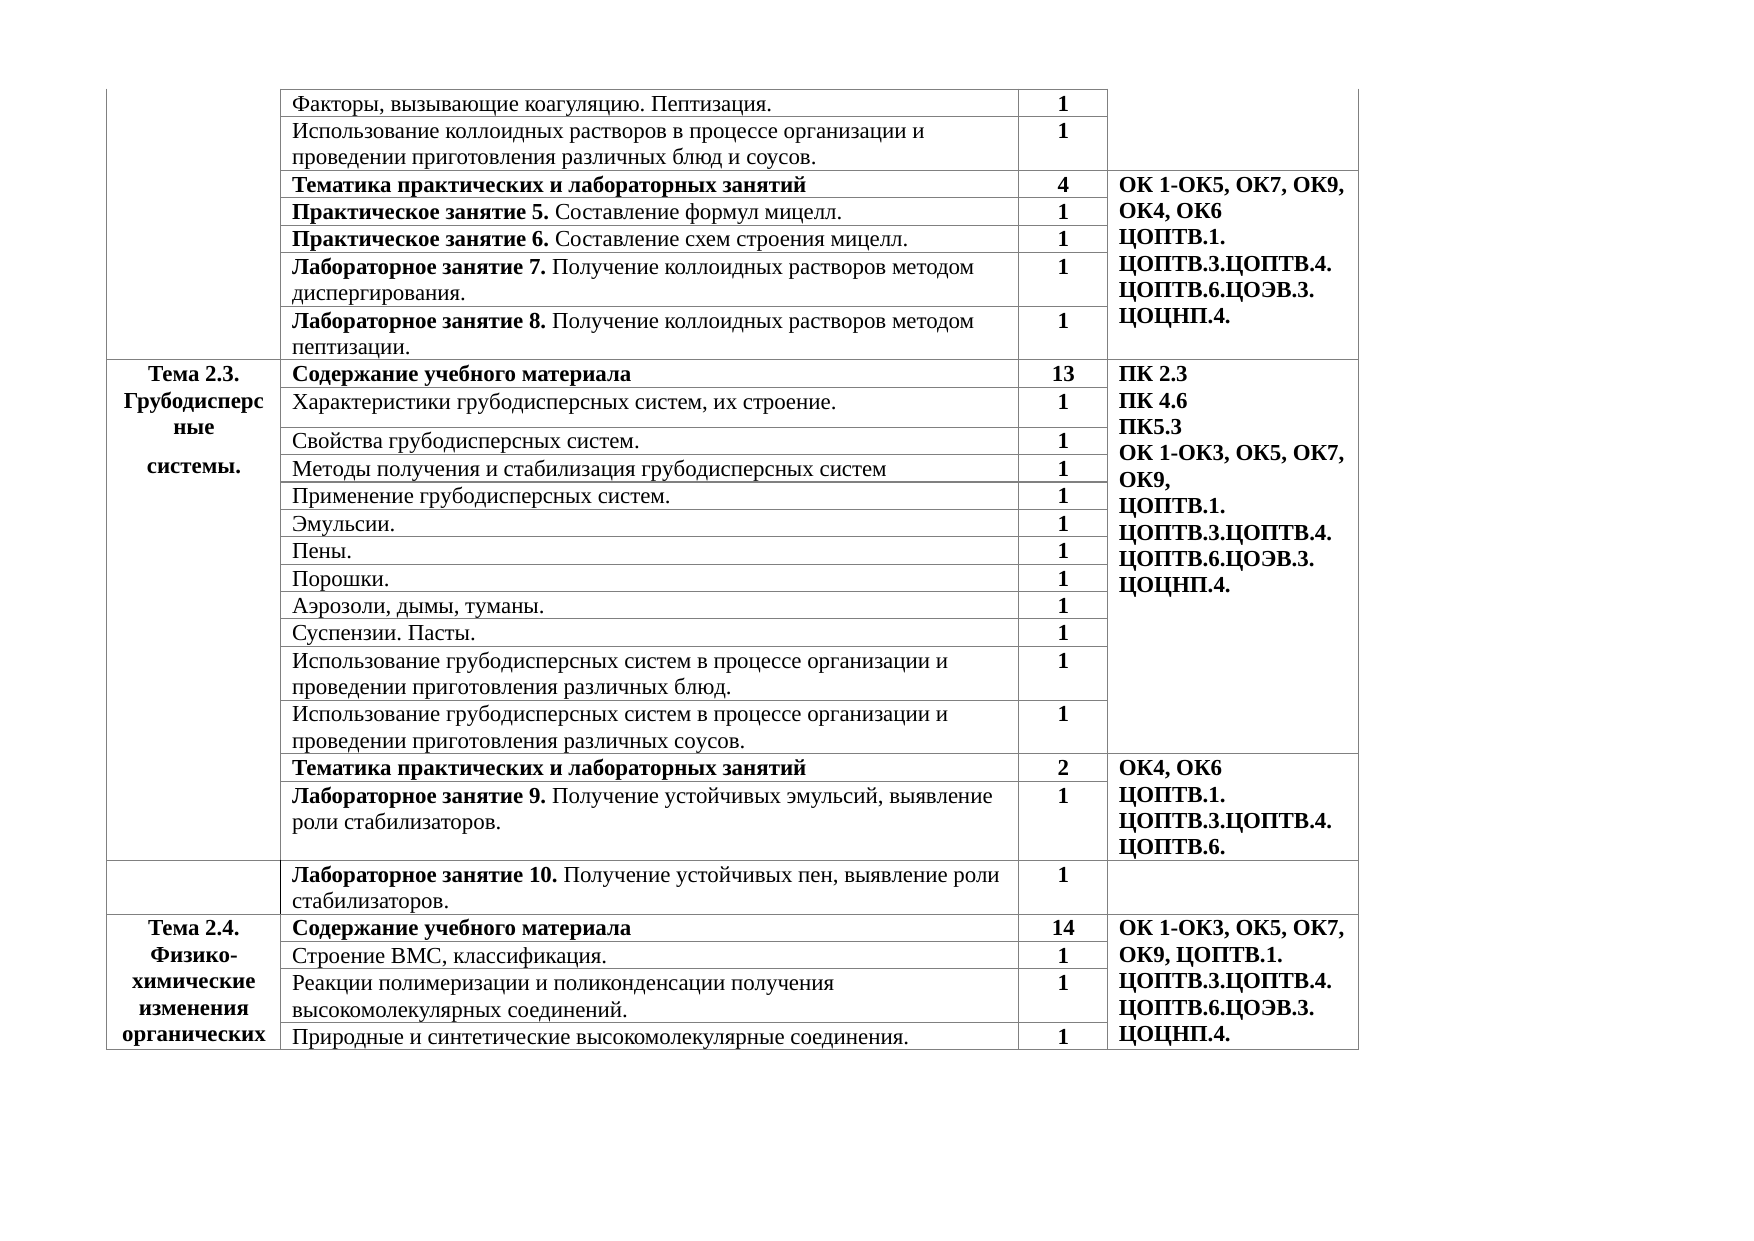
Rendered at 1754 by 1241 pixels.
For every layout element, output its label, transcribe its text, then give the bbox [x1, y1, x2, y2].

table_cell Строение ВМС, классификация. [281, 942, 1018, 968]
table_cell 1 [1019, 592, 1107, 618]
table_cell ПК 2.3 ПК 4.6 ПК5.3 ОК 1-ОК3, ОК5, ОК7, ОК9, ЦОПТВ.1. ЦОПТВ.3.ЦОПТВ.4.ЦОПТВ.6.ЦОЭВ.3. ЦОЦНП.4. [1108, 360, 1358, 753]
table_cell Аэрозоли, дымы, туманы. [281, 592, 1018, 618]
table_cell [1108, 861, 1358, 913]
table_cell 1 [1019, 198, 1107, 224]
table_cell Порошки. [281, 565, 1018, 591]
table_cell ОК 1-ОК3, ОК5, ОК7, ОК9, ЦОПТВ.1. ЦОПТВ.3.ЦОПТВ.4.ЦОПТВ.6.ЦОЭВ.3. ЦОЦНП.4. [1108, 915, 1358, 1049]
table_cell Использование грубодисперсных систем в процессе организации и проведении приготовления различных соусов. [281, 701, 1018, 753]
table_cell Методы получения и стабилизация грубодисперсных систем [281, 455, 1018, 481]
table_cell Свойства грубодисперсных систем. [281, 428, 1018, 454]
table_cell Содержание учебного материала [281, 915, 1018, 941]
table_cell Реакции полимеризации и поликонденсации получения высокомолекулярных соединений. [281, 969, 1018, 1022]
table_cell 1 [1019, 226, 1107, 252]
table_cell Лабораторное занятие 8. Получение коллоидных растворов методом пептизации. [281, 307, 1018, 359]
table_cell 1 [1019, 565, 1107, 591]
table_cell 1 [1019, 253, 1107, 306]
table_cell 1 [1019, 942, 1107, 968]
table_cell 1 [1019, 537, 1107, 563]
table_cell Пены. [281, 537, 1018, 563]
table_cell Практическое занятие 5. Составление формул мицелл. [281, 198, 1018, 224]
table_cell 1 [1019, 90, 1107, 116]
table_cell ОК 1-ОК5, ОК7, ОК9, ОК4, ОК6 ЦОПТВ.1. ЦОПТВ.3.ЦОПТВ.4.ЦОПТВ.6.ЦОЭВ.3. ЦОЦНП.4. [1108, 171, 1358, 359]
table_cell 1 [1019, 782, 1107, 860]
table_cell 1 [1019, 307, 1107, 359]
table_cell [107, 861, 280, 913]
table_cell Тематика практических и лабораторных занятий [281, 754, 1018, 781]
table_cell Эмульсии. [281, 510, 1018, 536]
table_cell Лабораторное занятие 10. Получение устойчивых пен, выявление роли стабилизаторов. [281, 861, 1018, 913]
table_cell 14 [1019, 915, 1107, 941]
table_cell Содержание учебного материала [281, 360, 1018, 387]
table_cell 1 [1019, 619, 1107, 646]
table_cell 1 [1019, 117, 1107, 170]
table_cell Тема 2.3. Грубодисперсные системы. [107, 360, 280, 860]
table_cell Лабораторное занятие 7. Получение коллоидных растворов методом диспергирования. [281, 253, 1018, 306]
table_cell 1 [1019, 455, 1107, 481]
table_cell 13 [1019, 360, 1107, 387]
table_cell 1 [1019, 510, 1107, 536]
table_cell 1 [1019, 388, 1107, 427]
table_cell 1 [1019, 483, 1107, 509]
table_cell Использование коллоидных растворов в процессе организации и проведении приготовления различных блюд и соусов. [281, 117, 1018, 170]
table_cell Применение грубодисперсных систем. [281, 483, 1018, 509]
table_cell Практическое занятие 6. Составление схем строения мицелл. [281, 226, 1018, 252]
table_cell 1 [1019, 969, 1107, 1022]
table_cell 1 [1019, 428, 1107, 454]
table_cell Использование грубодисперсных систем в процессе организации и проведении приготовления различных блюд. [281, 647, 1018, 699]
table_cell 1 [1019, 1023, 1107, 1049]
table_cell Природные и синтетические высокомолекулярные соединения. [281, 1023, 1018, 1049]
table_cell 1 [1019, 861, 1107, 913]
table_cell 1 [1019, 701, 1107, 753]
table_cell 1 [1019, 647, 1107, 699]
table_cell Суспензии. Пасты. [281, 619, 1018, 646]
table_cell 2 [1019, 754, 1107, 781]
table_cell Характеристики грубодисперсных систем, их строение. [281, 388, 1018, 427]
table_cell 4 [1019, 171, 1107, 197]
table_cell Факторы, вызывающие коагуляцию. Пептизация. [281, 90, 1018, 116]
table_cell Тематика практических и лабораторных занятий [281, 171, 1018, 197]
table_cell Лабораторное занятие 9. Получение устойчивых эмульсий, выявление роли стабилизаторов. [281, 782, 1018, 860]
table_cell Тема 2.4. Физико-химические изменения органических веществ пищевых продуктов. Высокомолекулярные соединения. [107, 915, 280, 1049]
table_cell ОК4, ОК6 ЦОПТВ.1. ЦОПТВ.3.ЦОПТВ.4.ЦОПТВ.6. [1108, 754, 1358, 860]
